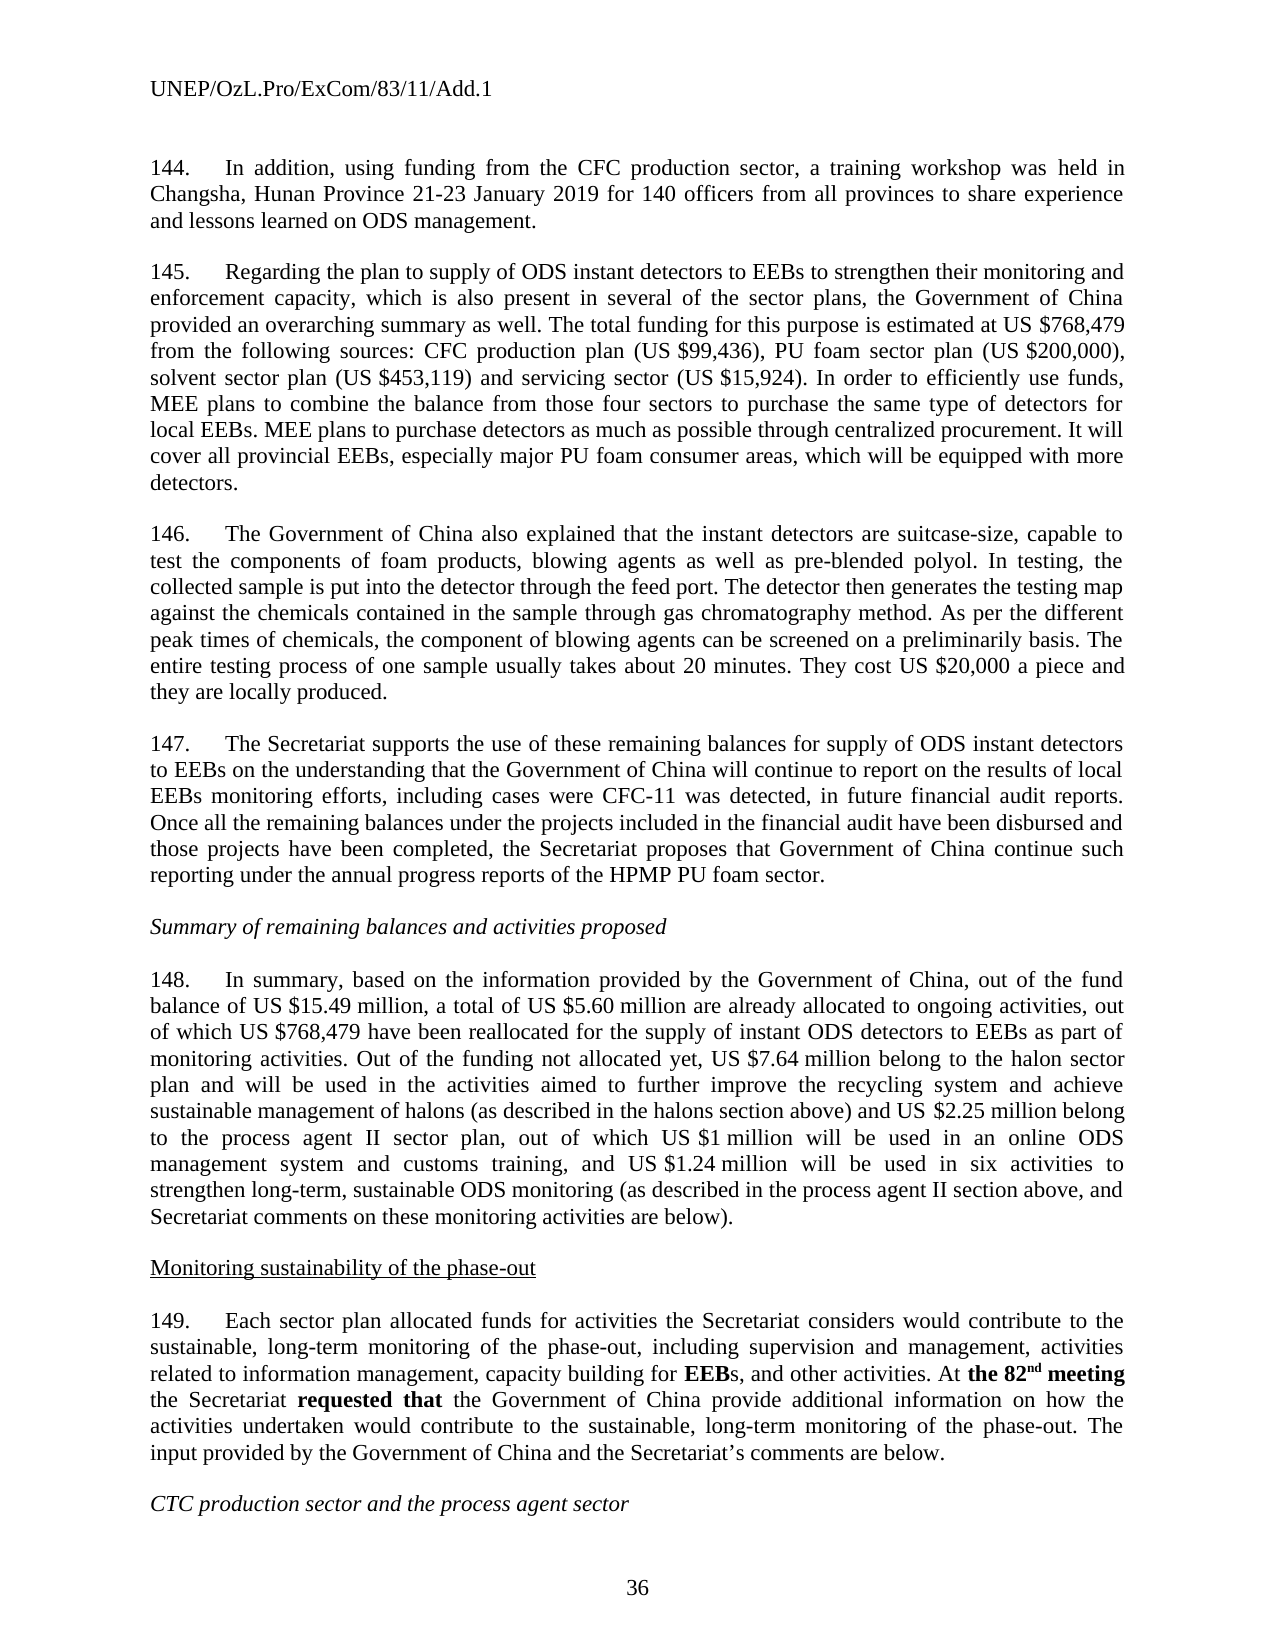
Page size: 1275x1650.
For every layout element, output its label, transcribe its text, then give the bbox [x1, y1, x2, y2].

text CTC production sector and the process agent sector [150, 1490, 1125, 1516]
subtitle In summary, based on the information provided by the Government of China, out of the fund balance of US $15.49 million, a total of US $5.60 million are already allocated to ongoing activities, out of which US $768,479 have been reallocated for the supply of instant ODS detectors to EEBs as part of monitoring activities. Out of the funding not allocated yet, US $7.64 million belong to the halon sector plan and will be used in the activities aimed to further improve the recycling system and achieve sustainable management of halons (as described in the halons section above) and US $2.25 million belong to the process agent II sector plan, out of which US $1 million will be used in an online ODS management system and customs training, and US $1.24 million will be used in six activities to strengthen long-term, sustainable ODS monitoring (as described in the process agent II section above, and Secretariat comments on these monitoring activities are below). [150, 966, 1125, 1229]
subtitle The Secretariat supports the use of these remaining balances for supply of ODS instant detectors to EEBs on the understanding that the Government of China will continue to report on the results of local EEBs monitoring efforts, including cases were CFC-11 was detected, in future financial audit reports. Once all the remaining balances under the projects included in the financial audit have been disbursed and those projects have been completed, the Secretariat proposes that Government of China continue such reporting under the annual progress reports of the HPMP PU foam sector. [150, 730, 1125, 888]
subtitle Each sector plan allocated funds for activities the Secretariat considers would contribute to the sustainable, long-term monitoring of the phase-out, including supervision and management, activities related to information management, capacity building for EEBs, and other activities. At the 82nd meeting the Secretariat requested that the Government of China provide additional information on how the activities undertaken would contribute to the sustainable, long-term monitoring of the phase-out. The input provided by the Government of China and the Secretariat’s comments are below. [150, 1307, 1125, 1465]
subtitle Regarding the plan to supply of ODS instant detectors to EEBs to strengthen their monitoring and enforcement capacity, which is also present in several of the sector plans, the Government of China provided an overarching summary as well. The total funding for this purpose is estimated at US $768,479 from the following sources: CFC production plan (US $99,436), PU foam sector plan (US $200,000), solvent sector plan (US $453,119) and servicing sector (US $15,924). In order to efficiently use funds, MEE plans to combine the balance from those four sectors to purchase the same type of detectors for local EEBs. MEE plans to purchase detectors as much as possible through centralized procurement. It will cover all provincial EEBs, especially major PU foam consumer areas, which will be equipped with more detectors. [150, 258, 1125, 495]
subtitle The Government of China also explained that the instant detectors are suitcase-size, capable to test the components of foam products, blowing agents as well as pre-blended polyol. In testing, the collected sample is put into the detector through the feed port. The detector then generates the testing map against the chemicals contained in the sample through gas chromatography method. As per the different peak times of chemicals, the component of blowing agents can be screened on a preliminarily basis. The entire testing process of one sample usually takes about 20 minutes. They cost US $20,000 a piece and they are locally produced. [150, 520, 1125, 705]
text Monitoring sustainability of the phase-out [150, 1254, 1125, 1281]
subtitle In addition, using funding from the CFC production sector, a training workshop was held in Changsha, Hunan Province 21-23 January 2019 for 140 officers from all provinces to share experience and lessons learned on ODS management. [150, 154, 1125, 233]
text Summary of remaining balances and activities proposed [150, 913, 1125, 939]
